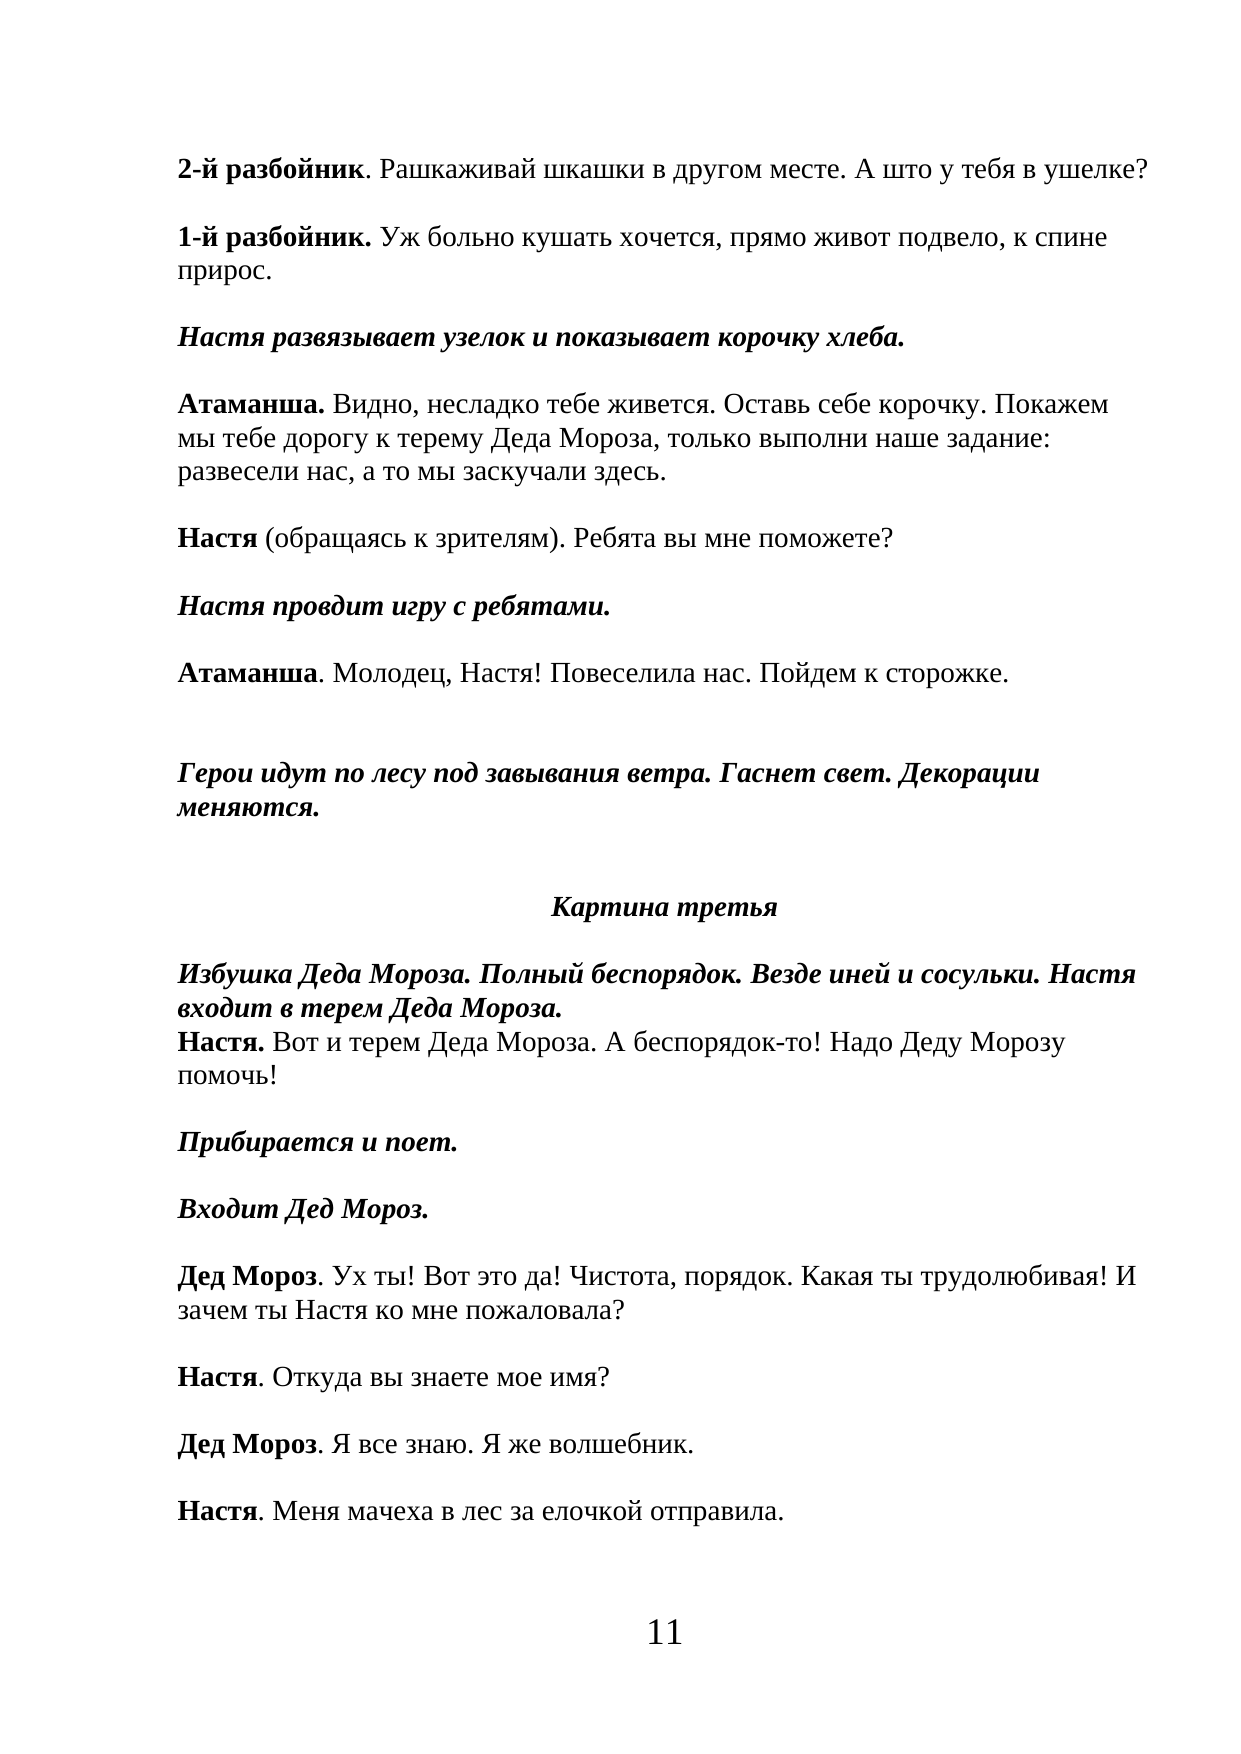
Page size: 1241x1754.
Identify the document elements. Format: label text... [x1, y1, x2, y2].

text Атаманша. Видно, несладко тебе живется. Оставь себе корочку. Покажем мы тебе дорогу к терему Деда Мороза, только выполни наше задание: развесели нас, а то мы заскучали здесь. [177, 386, 1152, 487]
text Настя. Меня мачеха в лес за елочкой отправила. [177, 1493, 1152, 1527]
text Настя развязывает узелок и показывает корочку хлеба. [177, 319, 1152, 353]
text Прибирается и поет. [177, 1124, 1152, 1158]
text Дед Мороз. Я все знаю. Я же волшебник. [177, 1426, 1152, 1460]
text Входит Дед Мороз. [177, 1191, 1152, 1225]
text Герои идут по лесу под завывания ветра. Гаснет свет. Декорации меняются. [177, 755, 1152, 822]
text Настя (обращаясь к зрителям). Ребята вы мне поможете? [177, 521, 1152, 554]
text 1-й разбойник. Уж больно кушать хочется, прямо живот подвело, к спине прирос. [177, 219, 1152, 286]
text Настя. Откуда вы знаете мое имя? [177, 1359, 1152, 1393]
text Избушка Деда Мороза. Полный беспорядок. Везде иней и сосульки. Настя входит в терем Деда Мороза. [177, 957, 1152, 1024]
text Настя провдит игру с ребятами. [177, 588, 1152, 621]
text Атаманша. Молодец, Настя! Повеселила нас. Пойдем к сторожке. [177, 655, 1152, 688]
text 2-й разбойник. Рашкаживай шкашки в другом месте. А што у тебя в ушелке? [177, 152, 1152, 185]
text Настя. Вот и терем Деда Мороза. А беспорядок-то! Надо Деду Морозу помочь! [177, 1024, 1152, 1091]
text Дед Мороз. Ух ты! Вот это да! Чистота, порядок. Какая ты трудолюбивая! И зачем ты Настя ко мне пожаловала? [177, 1258, 1152, 1326]
text Картина третья [177, 889, 1152, 923]
